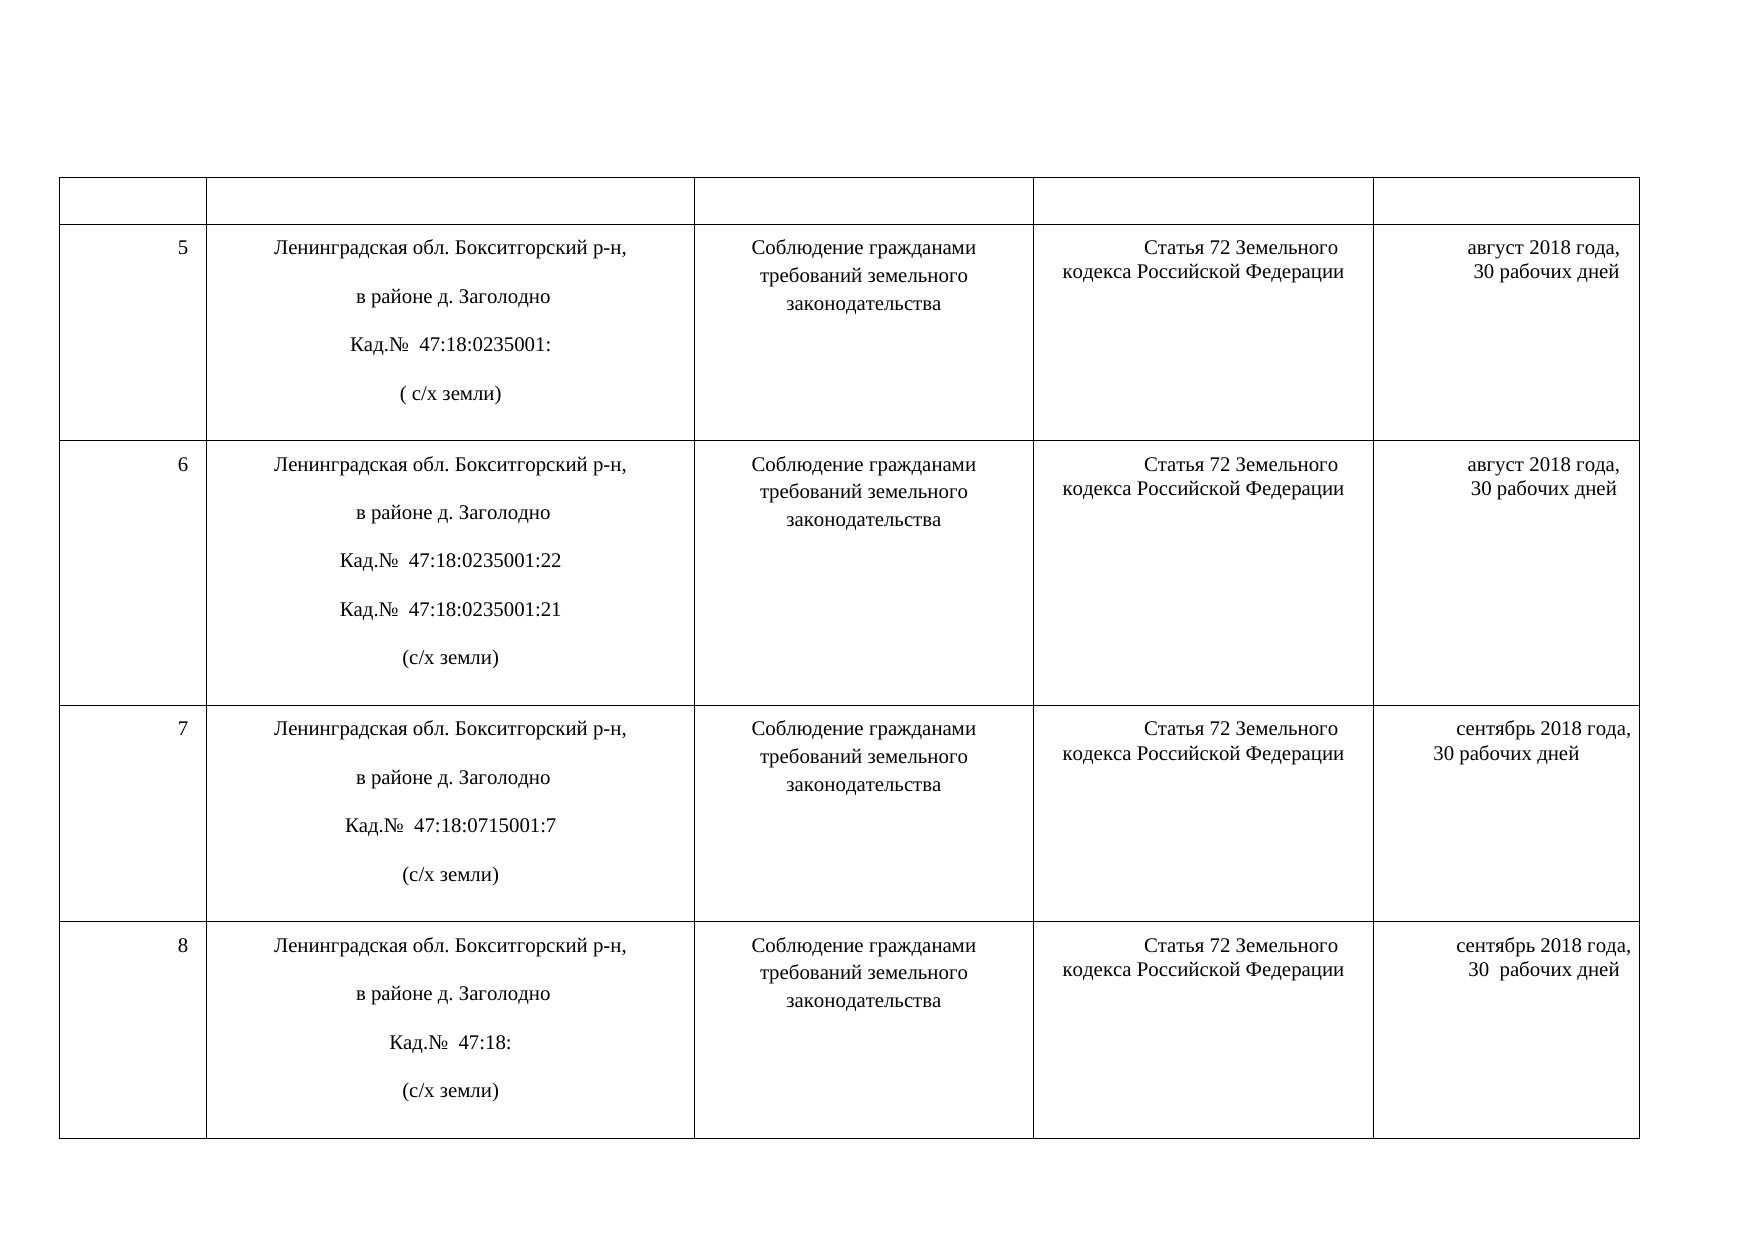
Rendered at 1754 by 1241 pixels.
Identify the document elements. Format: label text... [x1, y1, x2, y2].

table_cell Ленинградская обл. Бокситгорский р-н, в районе д. Заголодно Кад.№ 47:18:0715001:7 (с/х земли) [207, 706, 694, 921]
table_cell Статья 72 Земельного кодекса Российской Федерации [1034, 441, 1373, 705]
table_cell Соблюдение гражданами требований земельного законодательства [695, 706, 1033, 921]
table_cell сентябрь 2018 года, 30 рабочих дней [1374, 706, 1639, 921]
table_cell август 2018 года, 30 рабочих дней [1374, 441, 1639, 705]
table_cell август 2018 года, 30 рабочих дней [1374, 225, 1639, 440]
table_cell Статья 72 Земельного кодекса Российской Федерации [1034, 706, 1373, 921]
table_cell 7 [60, 706, 206, 921]
table_cell Соблюдение гражданами требований земельного законодательства [695, 922, 1033, 1137]
table_cell 8 [60, 922, 206, 1137]
table_cell Ленинградская обл. Бокситгорский р-н, в районе д. Заголодно Кад.№ 47:18: (с/х земли) [207, 922, 694, 1137]
table_cell Статья 72 Земельного кодекса Российской Федерации [1034, 225, 1373, 440]
table_cell 4 [60, 178, 206, 223]
table_cell Соблюдение гражданами требований земельного законодательства [695, 441, 1033, 705]
table_cell сентябрь 2018 года, 30 рабочих дней [1374, 922, 1639, 1137]
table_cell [207, 178, 694, 223]
table_cell Ленинградская обл. Бокситгорский р-н, в районе д. Заголодно Кад.№ 47:18:0235001: ( с/х земли) [207, 225, 694, 440]
table_cell 6 [60, 441, 206, 705]
table_cell 5 [60, 225, 206, 440]
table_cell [1374, 178, 1639, 223]
table_cell Ленинградская обл. Бокситгорский р-н, в районе д. Заголодно Кад.№ 47:18:0235001:22 Кад.№ 47:18:0235001:21 (с/х земли) [207, 441, 694, 705]
table_cell Соблюдение гражданами требований земельного законодательства [695, 225, 1033, 440]
table_cell Статья 72 Земельного кодекса Российской Федерации [1034, 922, 1373, 1137]
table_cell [695, 178, 1033, 223]
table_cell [1034, 178, 1373, 223]
